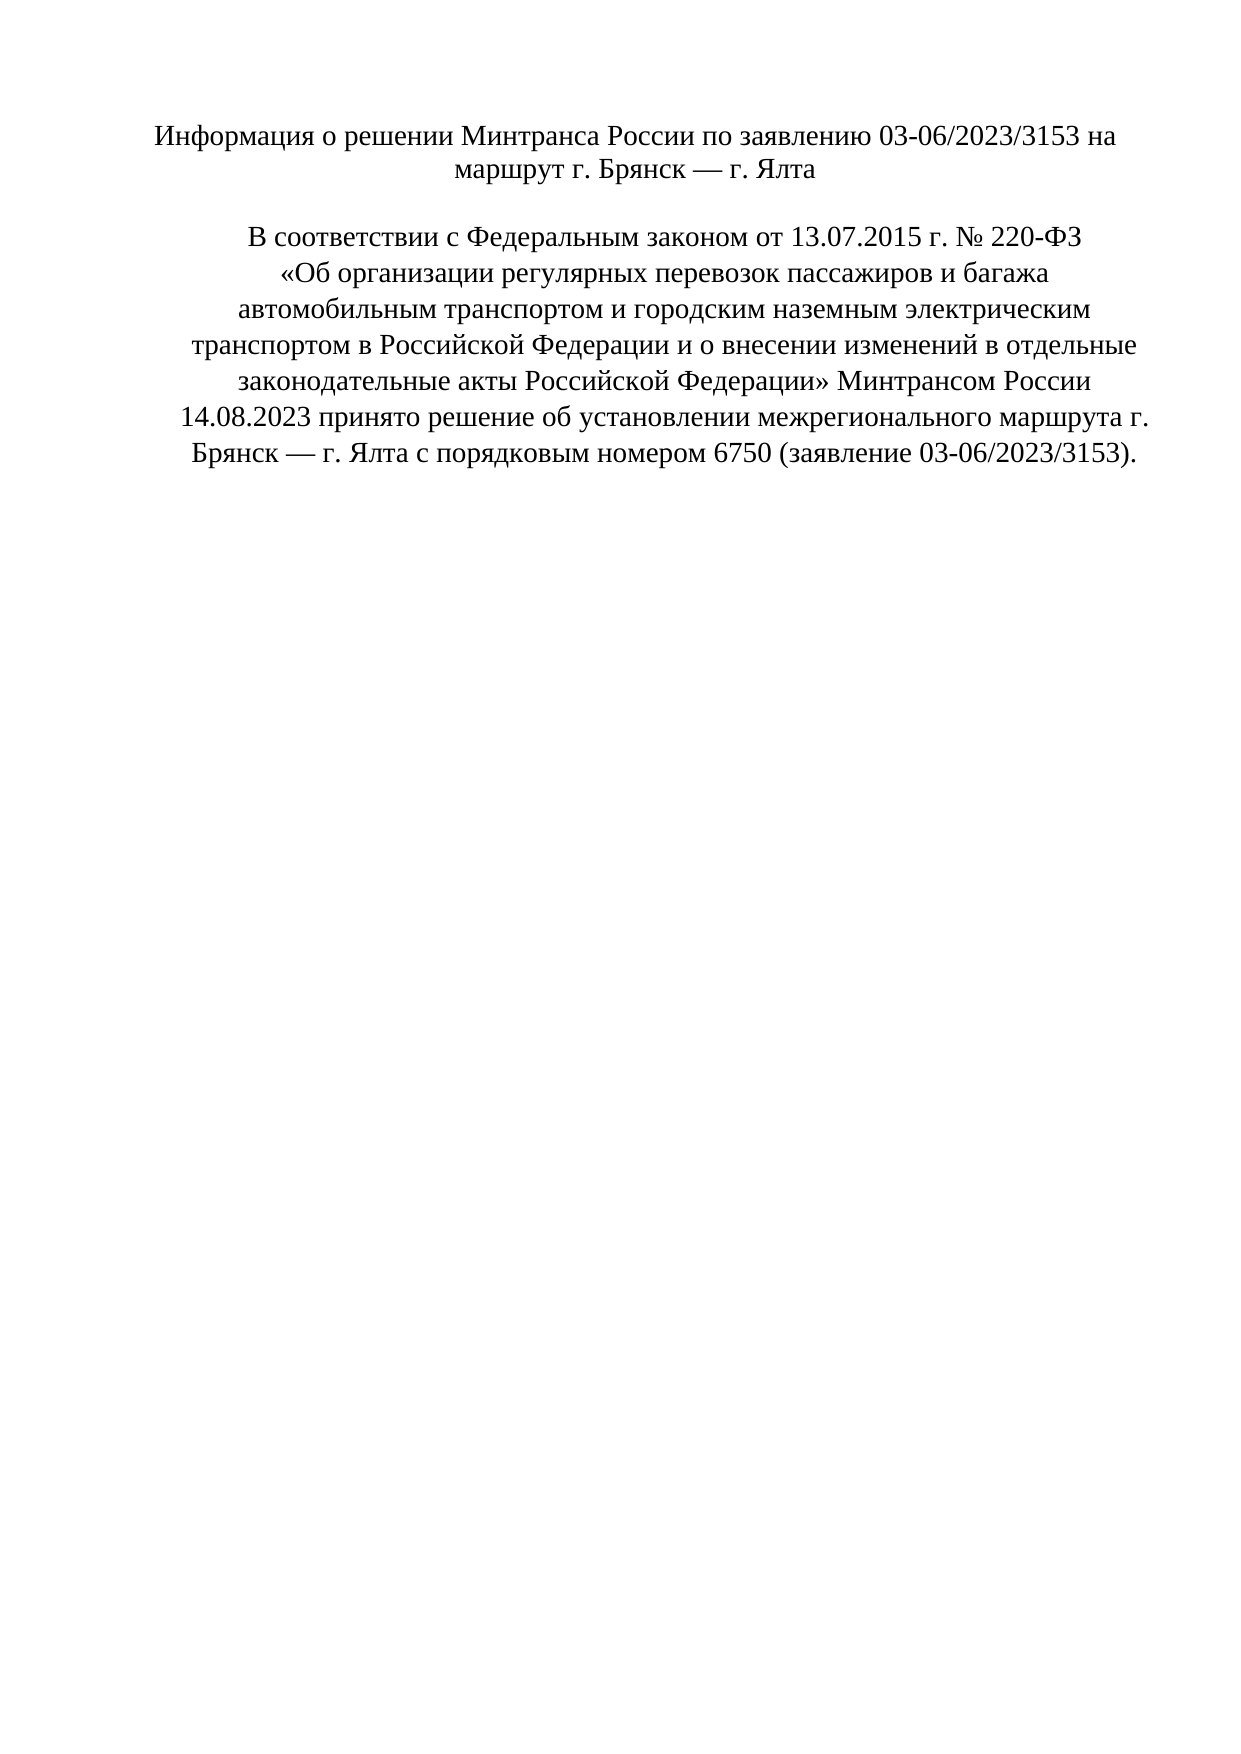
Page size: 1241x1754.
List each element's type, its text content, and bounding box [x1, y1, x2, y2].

text Информация о решении Минтранса России по заявлению 03-06/2023/3153 на маршрут г. Брянск — г. Ялта [118, 118, 1152, 185]
text В соответствии с Федеральным законом от 13.07.2015 г. № 220-ФЗ «Об организации регулярных перевозок пассажиров и багажа автомобильным транспортом и городским наземным электрическим транспортом в Российской Федерации и о внесении изменений в отдельные законодательные акты Российской Федерации» Минтрансом России 14.08.2023 принято решение об установлении межрегионального маршрута г. Брянск — г. Ялта с порядковым номером 6750 (заявление 03-06/2023/3153). [177, 219, 1152, 469]
